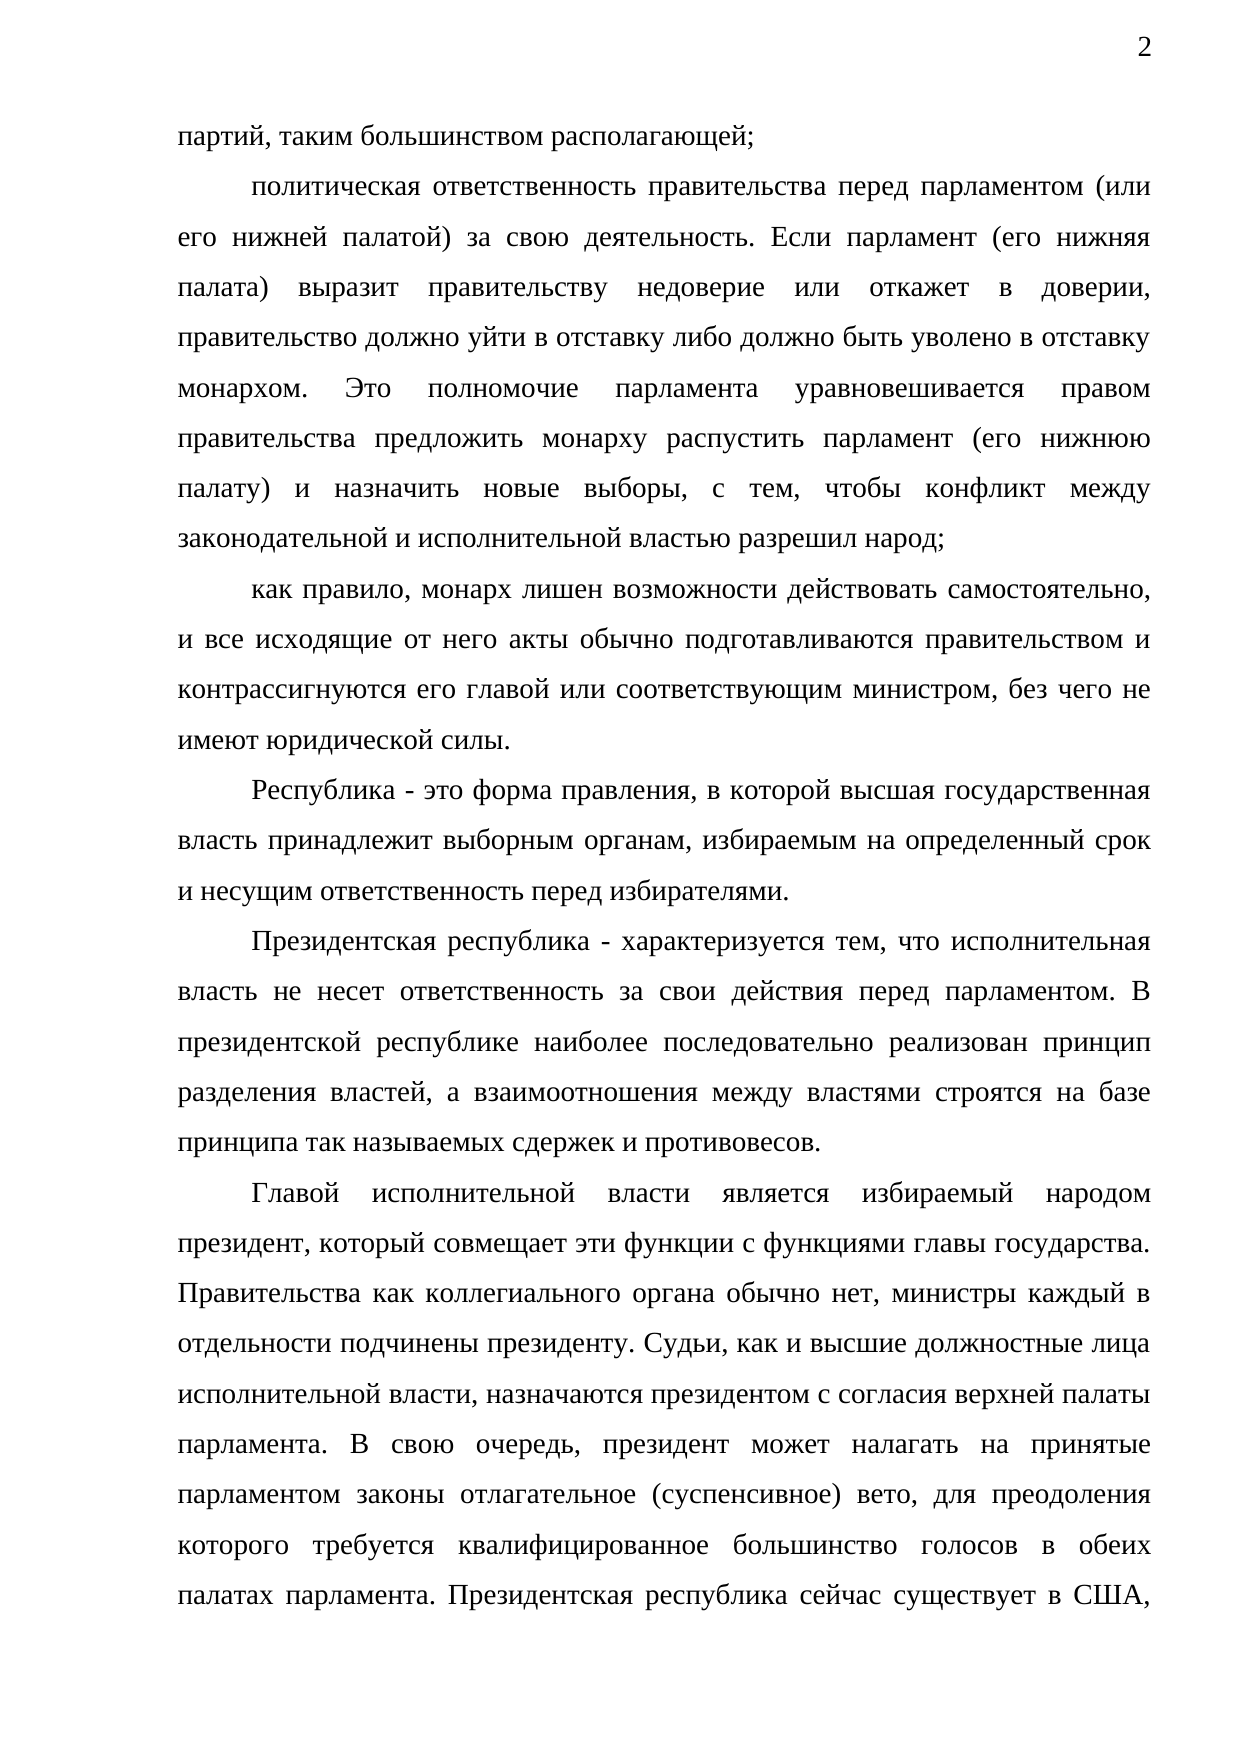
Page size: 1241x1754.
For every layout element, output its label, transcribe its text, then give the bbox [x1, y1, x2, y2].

text Республика - это форма правления, в которой высшая государственная власть принадлежит выборным органам, избираемым на определенный срок и несущим ответственность перед избирателями. [177, 772, 1152, 906]
text Президентская республика - характеризуется тем, что исполнительная власть не несет ответственность за свои действия перед парламентом. В президентской республике наиболее последовательно реализован принцип разделения властей, а взаимоотношения между властями строятся на базе принципа так называемых сдержек и противовесов. [177, 923, 1152, 1158]
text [177, 1175, 1152, 1611]
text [177, 118, 1152, 152]
text политическая ответственность правительства перед парламентом (или его нижней палатой) за свою деятельность. Если парламент (его нижняя палата) выразит правительству недоверие или откажет в доверии, правительство должно уйти в отставку либо должно быть уволено в отставку монархом. Это полномочие парламента уравновешивается правом правительства предложить монарху распустить парламент (его нижнюю палату) и назначить новые выборы, с тем, чтобы конфликт между законодательной и исполнительной властью разрешил народ; [177, 168, 1152, 554]
text как правило, монарх лишен возможности действовать самостоятельно, и все исходящие от него акты обычно подготавливаются правительством и контрассигнуются его главой или соответствующим министром, без чего не имеют юридической силы. [177, 571, 1152, 755]
